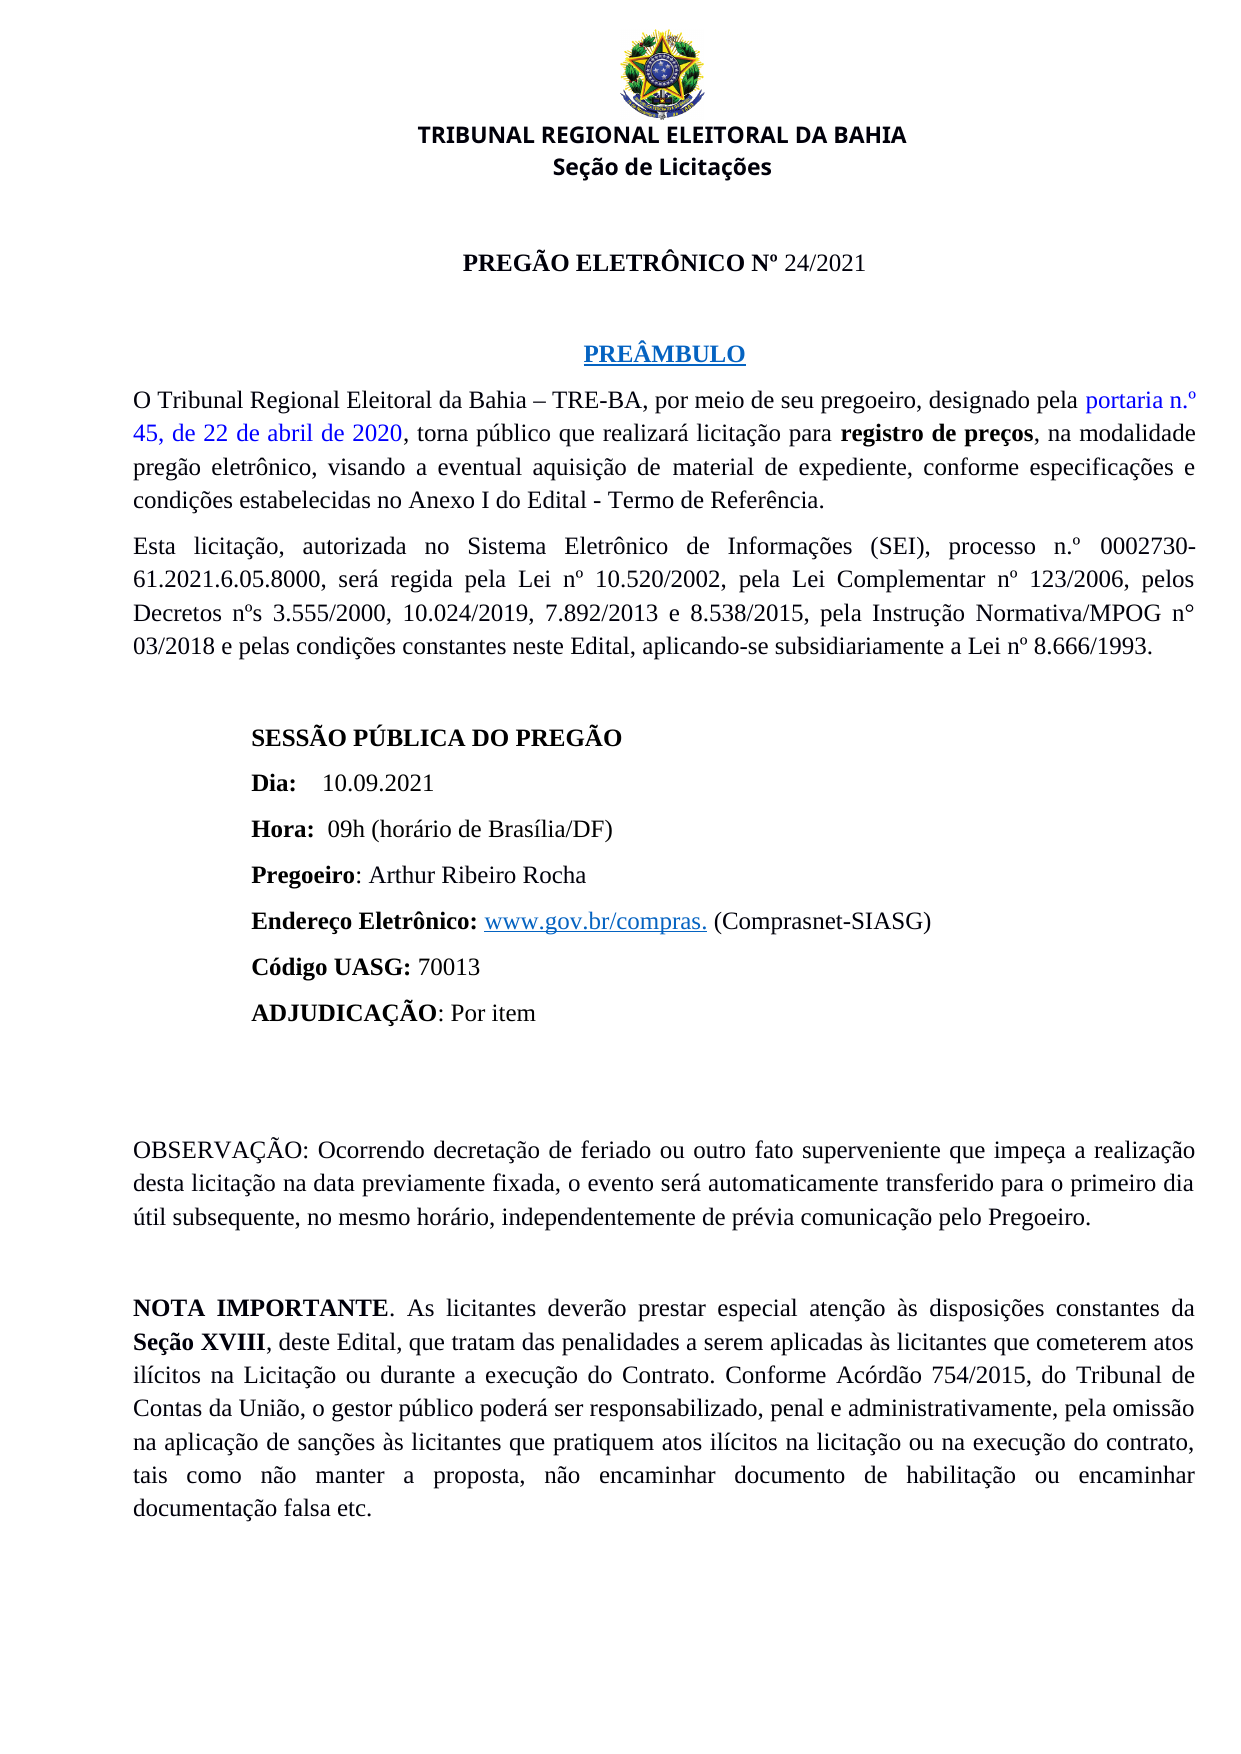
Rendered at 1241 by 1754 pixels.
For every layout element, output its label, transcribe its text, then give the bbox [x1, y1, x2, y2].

text SESSÃO PÚBLICA DO PREGÃO [251, 719, 1196, 753]
text ADJUDICAÇÃO: Por item [177, 994, 1196, 1028]
text Dia: 10.09.2021 [251, 765, 1196, 798]
text OBSERVAÇÃO: Ocorrendo decretação de feriado ou outro fato superveniente que impeça a realização desta licitação na data previamente fixada, o evento será automaticamente transferido para o primeiro dia útil subsequente, no mesmo horário, independentemente de prévia comunicação pelo Pregoeiro. [133, 1132, 1196, 1232]
text O Tribunal Regional Eleitoral da Bahia – TRE-BA, por meio de seu pregoeiro, designado pela portaria n.º 45, de 22 de abril de 2020, torna público que realizará licitação para registro de preços, na modalidade pregão eletrônico, visando a eventual aquisição de material de expediente, conforme especificações e condições estabelecidas no Anexo I do Edital - Termo de Referência. [133, 382, 1196, 515]
text PREÂMBULO [133, 336, 1196, 369]
text Pregoeiro: Arthur Ribeiro Rocha [177, 857, 1196, 890]
text Hora: 09h (horário de Brasília/DF) [251, 811, 1196, 844]
text NOTA IMPORTANTE. As licitantes deverão prestar especial atenção às disposições constantes da Seção XVIII, deste Edital, que tratam das penalidades a serem aplicadas às licitantes que cometerem atos ilícitos na Licitação ou durante a execução do Contrato. Conforme Acórdão 754/2015, do Tribunal de Contas da União, o gestor público poderá ser responsabilizado, penal e administrativamente, pela omissão na aplicação de sanções às licitantes que pratiquem atos ilícitos na licitação ou na execução do contrato, tais como não manter a proposta, não encaminhar documento de habilitação ou encaminhar documentação falsa etc. [133, 1290, 1196, 1523]
text Código UASG: 70013 [177, 948, 1196, 982]
text Esta licitação, autorizada no Sistema Eletrônico de Informações (SEI), processo n.º 0002730-61.2021.6.05.8000, será regida pela Lei nº 10.520/2002, pela Lei Complementar nº 123/2006, pelos Decretos nºs 3.555/2000, 10.024/2019, 7.892/2013 e 8.538/2015, pela Instrução Normativa/MPOG n° 03/2018 e pelas condições constantes neste Edital, aplicando-se subsidiariamente a Lei nº 8.666/1993. [133, 528, 1196, 661]
text PREGÃO ELETRÔNICO Nº [133, 244, 1196, 278]
text Endereço Eletrônico: www.gov.br/compras. (Comprasnet-SIASG) [251, 903, 1196, 936]
